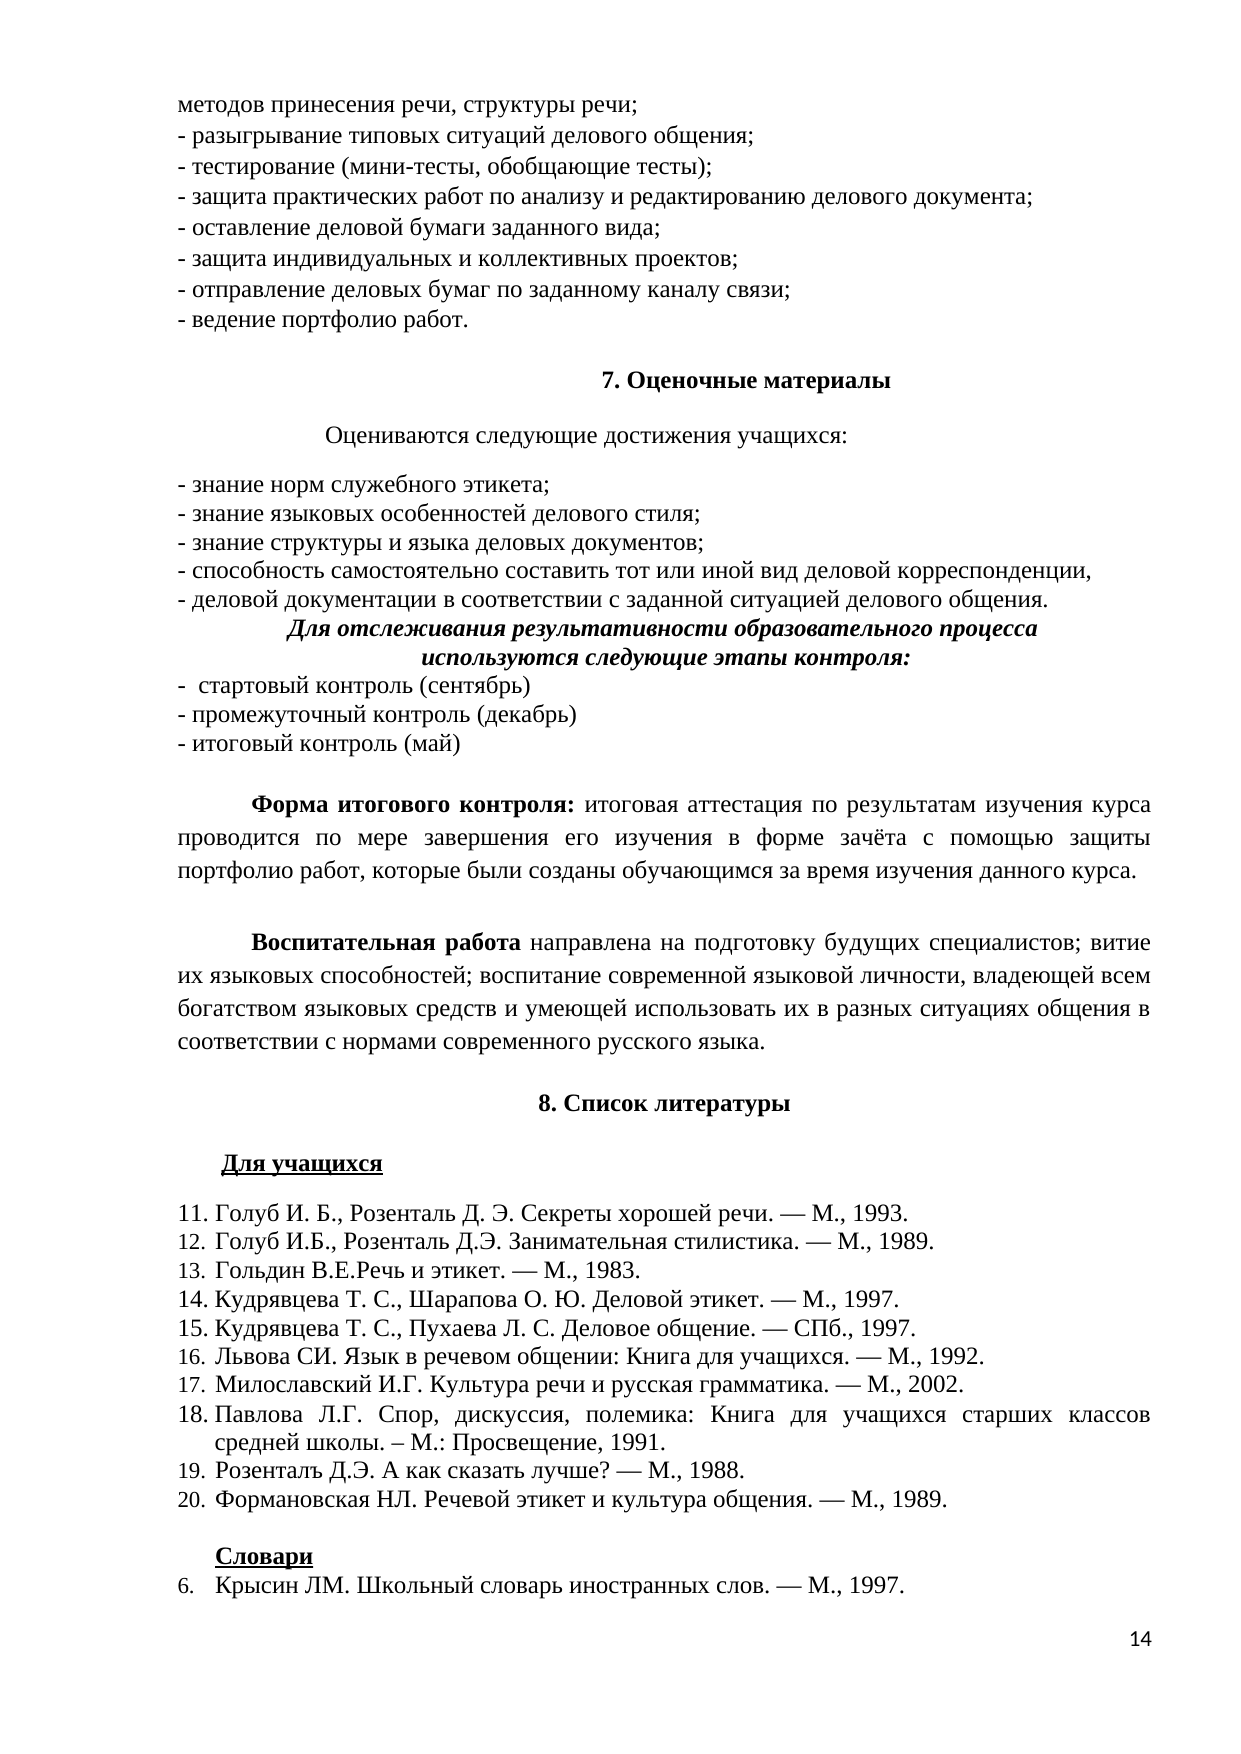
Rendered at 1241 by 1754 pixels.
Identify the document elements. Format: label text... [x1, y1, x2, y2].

list Формановская НЛ. Речевой этикет и культура общения. — М., 1989. [177, 1485, 1152, 1513]
text - оставление деловой бумаги заданного вида; [177, 212, 1152, 242]
text 7. Оценочные материалы [322, 367, 1139, 394]
text используются следующие этапы контроля: [177, 642, 1152, 671]
list Гольдин В.Е.Речь и этикет. — М., 1983. [177, 1256, 1152, 1284]
list Голуб И.Б., Розенталь Д.Э. Занимательная стилистика. — М., 1989. [177, 1227, 1152, 1256]
text - защита индивидуальных и коллективных проектов; [177, 242, 1152, 272]
text - защита практических работ по анализу и редактированию делового документа; [177, 181, 1152, 211]
list Кудрявцева Т. С., Пухаева Л. С. Деловое общение. — СПб., 1997. [177, 1313, 1152, 1342]
text - способность самостоятельно составить тот или иной вид деловой корреспонденции, [177, 556, 1152, 584]
text - знание структуры и языка деловых документов; [177, 527, 1152, 556]
text Оцениваются следующие достижения учащихся: [207, 424, 1152, 448]
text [177, 89, 1152, 119]
text - стартовый контроль (сентябрь) [177, 671, 1152, 699]
text 8. Список литературы [177, 1088, 1152, 1117]
text - ведение портфолио работ. [177, 304, 1152, 334]
text Форма итогового контроля: итоговая аттестация по результатам изучения курса проводится по мере завершения его изучения в форме зачёта с помощью защиты портфолио работ, которые были созданы обучающимся за время изучения данного курса. [177, 789, 1152, 883]
text - тестирование (мини-тесты, обобщающие тесты); [177, 150, 1152, 180]
text - отправление деловых бумаг по заданному каналу связи; [177, 273, 1152, 303]
list Милославский И.Г. Культура речи и русская грамматика. — М., 2002. [177, 1370, 1152, 1399]
text - знание языковых особенностей делового стиля; [177, 498, 1152, 527]
text Для отслеживания результативности образовательного процесса [177, 613, 1152, 642]
text - итоговый контроль (май) [177, 728, 1152, 757]
list Для учащихся [215, 1149, 1152, 1177]
text Воспитательная работа направлена на подготовку будущих специалистов; витие их языковых способностей; воспитание современной языковой личности, владеющей всем богатством языковых средств и умеющей использовать их в разных ситуациях общения в соответствии с нормами современного русского языка. [177, 927, 1152, 1055]
text - деловой документации в соответствии с заданной ситуацией делового общения. [177, 584, 1152, 613]
list Львова СИ. Язык в речевом общении: Книга для учащихся. — М., 1992. [177, 1342, 1152, 1370]
text - знание норм служебного этикета; [177, 469, 1152, 498]
list Кудрявцева Т. С., Шарапова О. Ю. Деловой этикет. — М., 1997. [177, 1284, 1151, 1313]
text Словари [215, 1542, 1152, 1570]
list Розенталъ Д.Э. А как сказать лучше? — М., 1988. [177, 1456, 1152, 1485]
text - разыгрывание типовых ситуаций делового общения; [177, 119, 1152, 149]
list Павлова Л.Г. Спор, дискуссия, полемика: Книга для учащихся старших классов средней школы. – М.: Просвещение, 1991. [177, 1399, 1152, 1456]
list Крысин ЛМ. Школьный словарь иностранных слов. — М., 1997. [177, 1570, 1152, 1599]
list Голуб И. Б., Розенталь Д. Э. Секреты хорошей речи. — М., 1993. [177, 1198, 1151, 1227]
text - промежуточный контроль (декабрь) [177, 699, 1152, 728]
